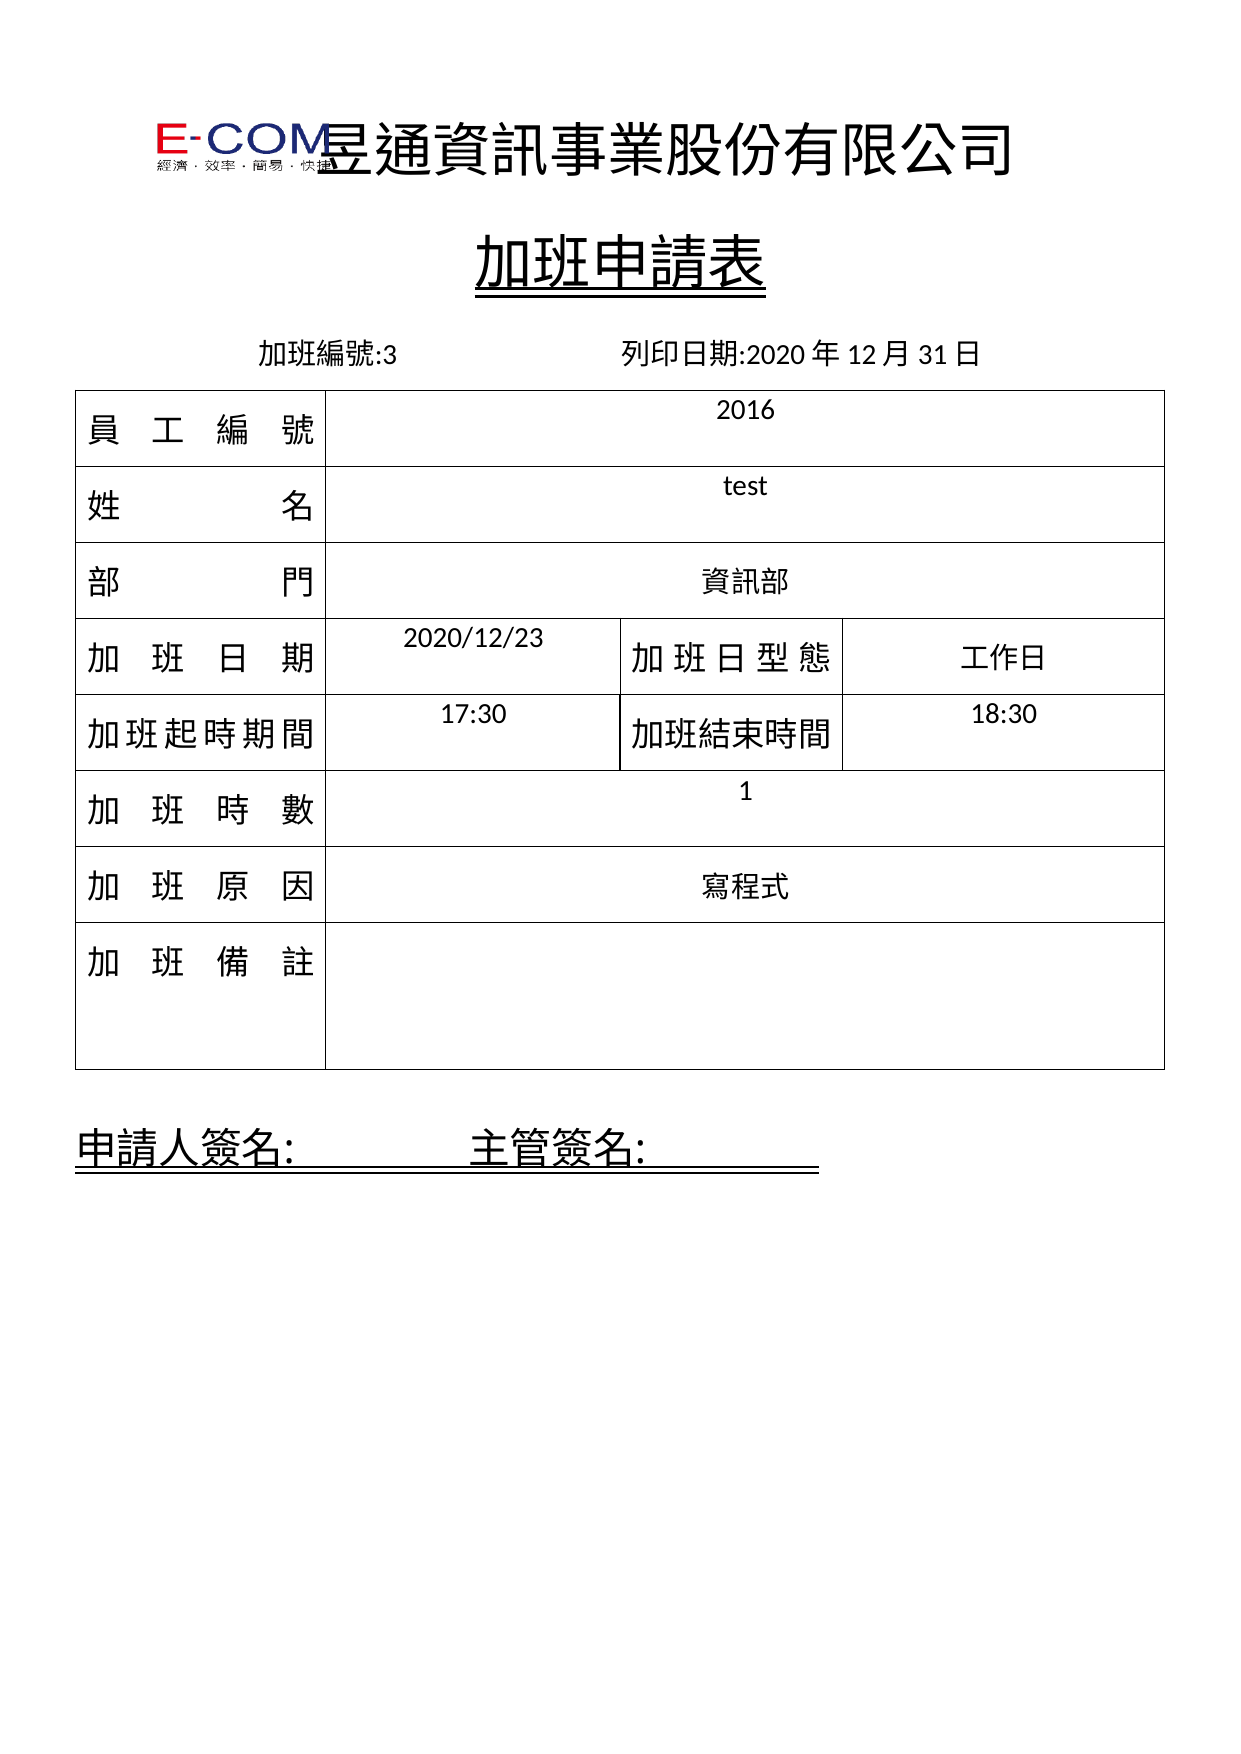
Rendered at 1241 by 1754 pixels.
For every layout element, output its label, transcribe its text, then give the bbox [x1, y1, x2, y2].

table_cell 加班結束時間 [621, 695, 842, 770]
table_cell 17:30 [326, 695, 619, 770]
table_header 員工編號 [76, 391, 325, 466]
table_cell 寫程式 [326, 847, 1164, 922]
table_cell 加班原因 [76, 847, 325, 922]
table_cell 部門 [76, 543, 325, 618]
table_cell 加班日期 [76, 619, 325, 694]
table_cell 加班起時期間 [76, 695, 325, 770]
text 加班編號:3 列印日期:2020年 12月 31日 [75, 314, 1165, 389]
picture [127, 117, 361, 177]
table_cell test [326, 467, 1164, 542]
text 昱通資訊事業股份有限公司 [75, 89, 1165, 202]
table_cell 1 [326, 771, 1164, 846]
table_cell 加班日型態 [621, 619, 842, 694]
table_cell 工作日 [843, 619, 1164, 694]
table_cell 2020/12/23 [326, 619, 620, 694]
table_cell 姓名 [76, 467, 325, 542]
table_cell 18:30 [843, 695, 1164, 770]
text 加班申請表 [75, 202, 1165, 314]
table_cell [326, 923, 1164, 1069]
table_header 2016 [326, 391, 1164, 466]
table_cell 資訊部 [326, 543, 1164, 618]
text 申請人簽名: 主管簽名: [75, 1108, 1165, 1183]
table_cell 加班備註 [76, 923, 325, 1069]
table_cell 加班時數 [76, 771, 325, 846]
